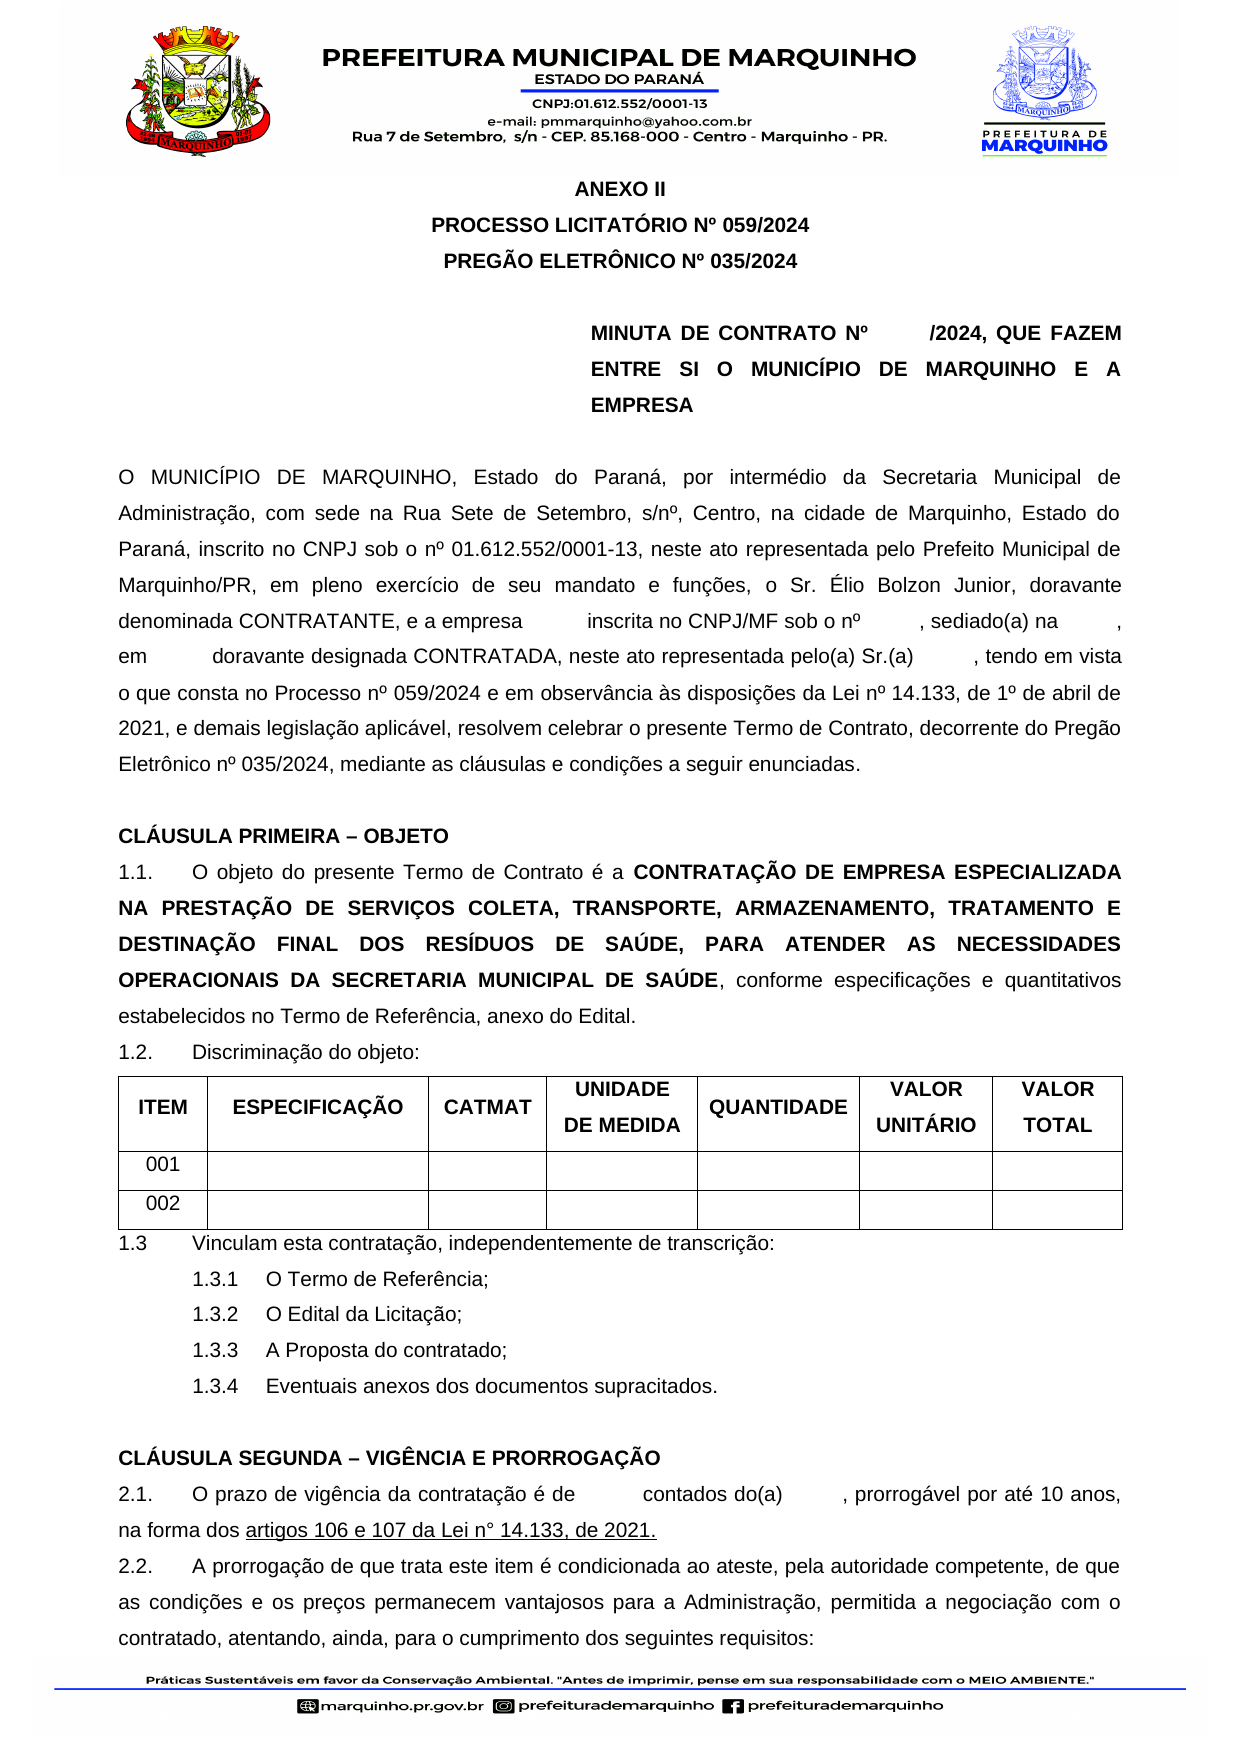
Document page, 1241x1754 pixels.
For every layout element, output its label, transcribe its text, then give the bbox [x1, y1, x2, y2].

list O prazo de vigência da contratação é de contados do(a) , prorrogável por até 10 anos, na forma dos artigos 106 e 107 da Lei n° 14.133, de 2021. [118, 1482, 1122, 1542]
table_cell [429, 1152, 546, 1190]
table_cell [429, 1191, 546, 1229]
table_header UNIDADE DE MEDIDA [547, 1077, 697, 1151]
text MINUTA DE CONTRATO Nº /2024, QUE FAZEM ENTRE SI O MUNICÍPIO DE MARQUINHO E A EMPRESA [591, 321, 1122, 417]
table_cell 001 [119, 1152, 207, 1190]
table_cell [547, 1152, 697, 1190]
table_cell [860, 1191, 992, 1229]
table_header VALOR UNITÁRIO [860, 1077, 992, 1151]
list O Edital da Licitação; [192, 1302, 1122, 1326]
list Vinculam esta contratação, independentemente de transcrição: [118, 1230, 1122, 1254]
text O MUNICÍPIO DE MARQUINHO, Estado do Paraná, por intermédio da Secretaria Municipal de Administração, com sede na Rua Sete de Setembro, s/nº, Centro, na cidade de Marquinho, Estado do Paraná, inscrito no CNPJ sob o nº 01.612.552/0001-13, neste ato representada pelo Prefeito Municipal de Marquinho/PR, em pleno exercício de seu mandato e funções, o Sr. Élio Bolzon Junior, doravante denominada CONTRATANTE, e a empresa inscrita no CNPJ/MF sob o nº , sediado(a) na , em doravante designada CONTRATADA, neste ato representada pelo(a) Sr.(a) , tendo em vista o que consta no Processo nº 059/2024 e em observância às disposições da Lei nº 14.133, de 1º de abril de 2021, e demais legislação aplicável, resolvem celebrar o presente Termo de Contrato, decorrente do Pregão Eletrônico nº 035/2024, mediante as cláusulas e condições a seguir enunciadas. [118, 465, 1122, 776]
table_cell [698, 1152, 859, 1190]
text CLÁUSULA PRIMEIRA – OBJETO [118, 824, 1122, 848]
picture [30, 1650, 1210, 1737]
table_cell [860, 1152, 992, 1190]
table_cell [208, 1152, 428, 1190]
list Eventuais anexos dos documentos supracitados. [192, 1374, 1122, 1398]
text PREGÃO ELETRÔNICO Nº 035/2024 [118, 249, 1122, 273]
table_cell [698, 1191, 859, 1229]
list A Proposta do contratado; [192, 1338, 1122, 1362]
table_header QUANTIDADE [698, 1077, 859, 1151]
text CLÁUSULA SEGUNDA – VIGÊNCIA E PRORROGAÇÃO [118, 1446, 1122, 1470]
list O objeto do presente Termo de Contrato é a CONTRATAÇÃO DE EMPRESA ESPECIALIZADA NA PRESTAÇÃO DE SERVIÇOS COLETA, TRANSPORTE, ARMAZENAMENTO, TRATAMENTO E DESTINAÇÃO FINAL DOS RESÍDUOS DE SAÚDE, PARA ATENDER AS NECESSIDADES OPERACIONAIS DA SECRETARIA MUNICIPAL DE SAÚDE, conforme especificações e quantitativos estabelecidos no Termo de Referência, anexo do Edital. [118, 860, 1122, 1028]
table_header VALOR TOTAL [993, 1077, 1122, 1151]
table_cell 002 [119, 1191, 207, 1229]
list O Termo de Referência; [192, 1266, 1122, 1290]
text PROCESSO LICITATÓRIO Nº 059/2024 [118, 213, 1122, 237]
table_cell [993, 1152, 1122, 1190]
list Discriminação do objeto: [118, 1040, 1122, 1064]
picture [59, 1, 1179, 178]
table_header CATMAT [429, 1077, 546, 1151]
table_cell [547, 1191, 697, 1229]
table_cell [208, 1191, 428, 1229]
table_header ESPECIFICAÇÃO [208, 1077, 428, 1151]
list A prorrogação de que trata este item é condicionada ao ateste, pela autoridade competente, de que as condições e os preços permanecem vantajosos para a Administração, permitida a negociação com o contratado, atentando, ainda, para o cumprimento dos seguintes requisitos: [118, 1554, 1122, 1650]
table_header ITEM [119, 1077, 207, 1151]
text ANEXO II [118, 177, 1122, 201]
table_cell [993, 1191, 1122, 1229]
